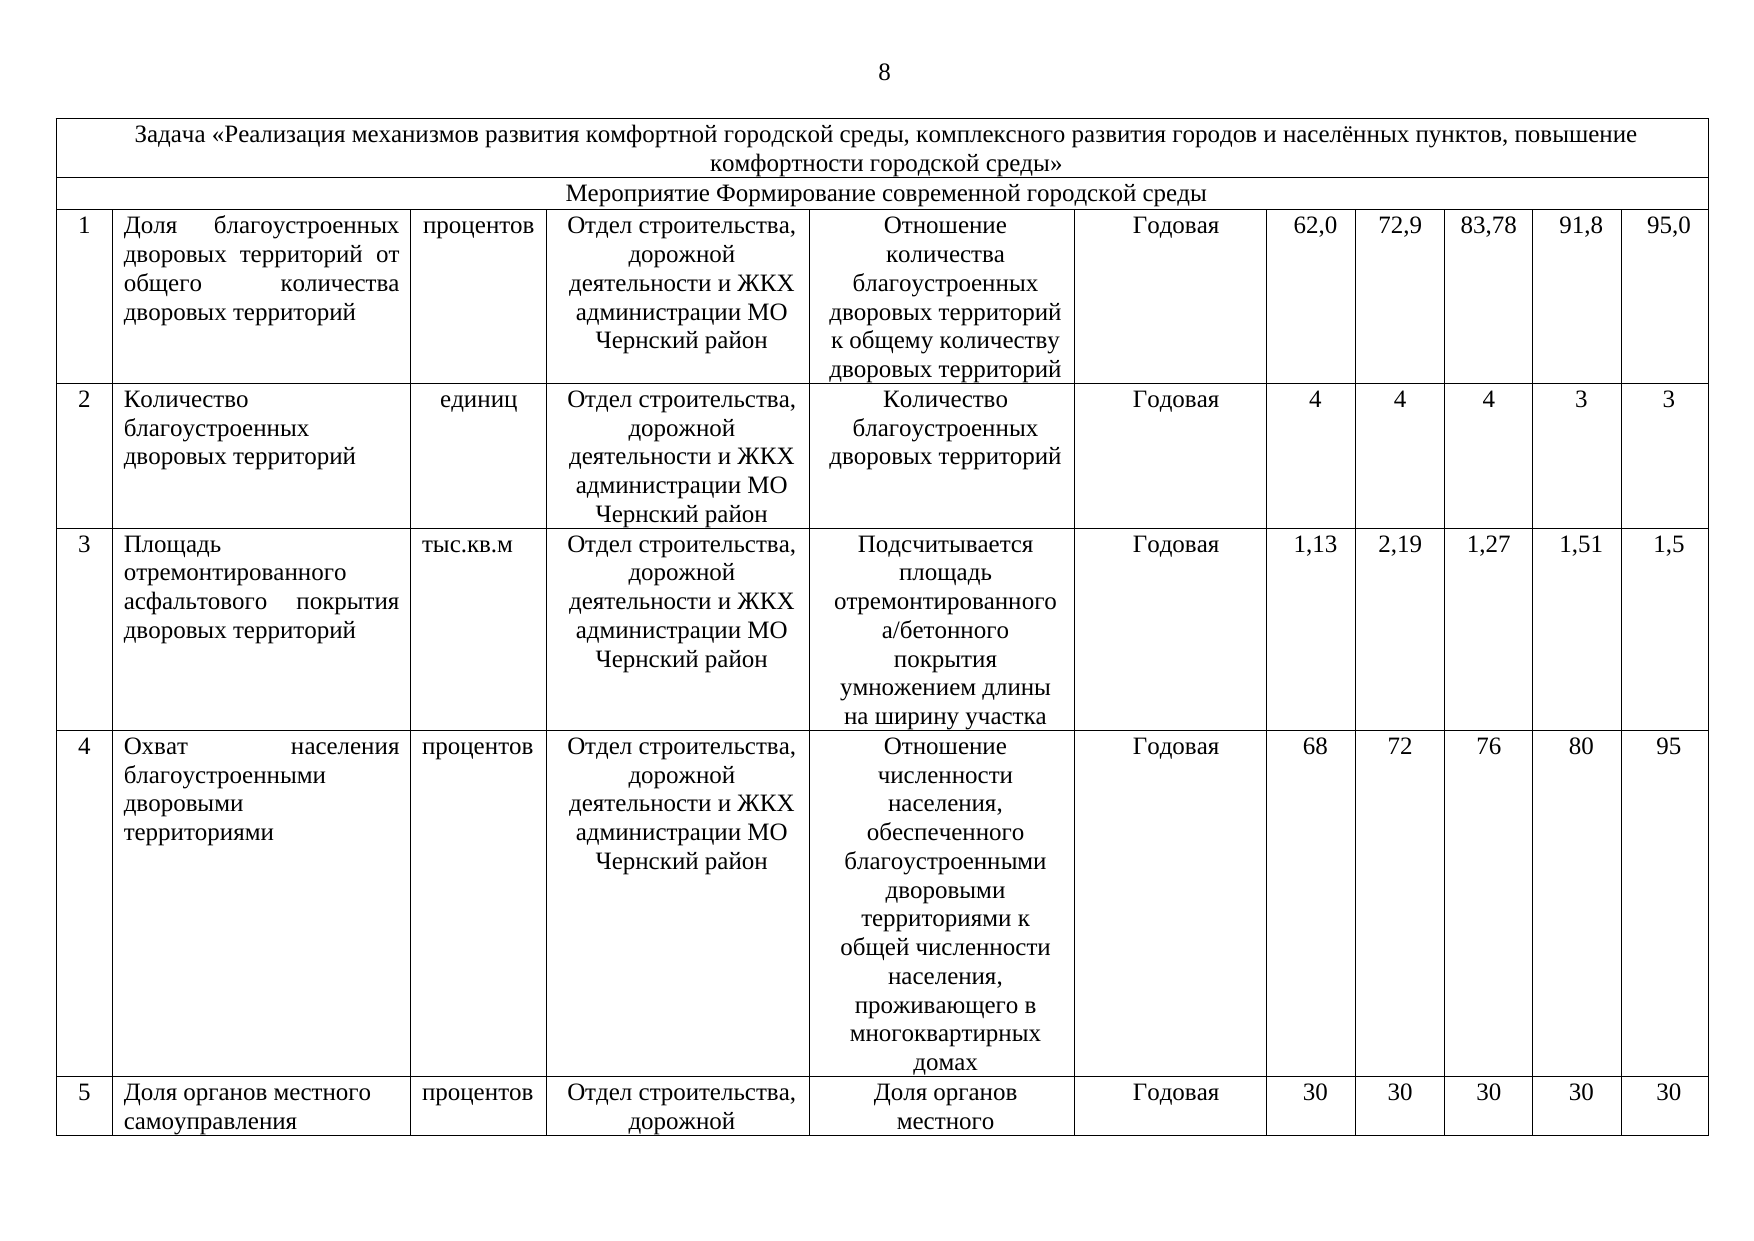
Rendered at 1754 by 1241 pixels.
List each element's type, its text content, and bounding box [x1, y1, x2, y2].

table_cell 91,8 [1533, 210, 1621, 383]
table_cell Отдел строительства, дорожной деятельности и ЖКХ администрации МО Чернский район [547, 210, 809, 383]
table_cell процентов [411, 210, 546, 383]
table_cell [810, 1077, 1074, 1134]
table_cell 30 [1267, 1077, 1355, 1134]
table_cell 1,13 [1267, 529, 1355, 730]
table_cell Годовая [1075, 731, 1266, 1076]
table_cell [113, 1077, 410, 1134]
table_cell 5 [57, 1077, 112, 1134]
table_cell процентов [411, 731, 546, 1076]
table_cell Задача «Реализация механизмов развития комфортной городской среды, комплексного развития городов и населённых пунктов, повышение комфортности городской среды» [57, 119, 1708, 177]
table_cell Отношение численности населения, обеспеченного благоустроенными дворовыми территориями к общей численности населения, проживающего в многоквартирных домах [810, 731, 1074, 1076]
table_cell 30 [1356, 1077, 1444, 1134]
table_cell 3 [57, 529, 112, 730]
table_cell 2,19 [1356, 529, 1444, 730]
table_cell 95 [1622, 731, 1708, 1076]
table_cell Отдел строительства, дорожной деятельности и ЖКХ администрации МО Чернский район [547, 529, 809, 730]
table_cell Площадь отремонтированного асфальтового покрытия дворовых территорий [113, 529, 410, 730]
table_cell тыс.кв.м [411, 529, 546, 730]
table_cell Отдел строительства, дорожной деятельности и ЖКХ администрации МО Чернский район [547, 384, 809, 528]
table_cell 3 [1622, 384, 1708, 528]
table_cell 80 [1533, 731, 1621, 1076]
table_cell процентов [411, 1077, 546, 1134]
table_cell Годовая [1075, 1077, 1266, 1134]
table_cell 76 [1445, 731, 1532, 1076]
table_cell Охват населения благоустроенными дворовыми территориями [113, 731, 410, 1076]
table_cell 62,0 [1267, 210, 1355, 383]
table_cell 1,5 [1622, 529, 1708, 730]
table_cell 4 [1267, 384, 1355, 528]
table_cell Отношение количества благоустроенных дворовых территорий к общему количеству дворовых территорий [810, 210, 1074, 383]
table_cell 1 [57, 210, 112, 383]
table_cell 30 [1445, 1077, 1532, 1134]
table_cell 1,27 [1445, 529, 1532, 730]
table_cell 72,9 [1356, 210, 1444, 383]
table_cell Годовая [1075, 529, 1266, 730]
table_cell 30 [1533, 1077, 1621, 1134]
table_cell Мероприятие Формирование современной городской среды [57, 178, 1708, 209]
table_cell 4 [57, 731, 112, 1076]
table_cell Отдел строительства, дорожной деятельности и ЖКХ администрации МО Чернский район [547, 731, 809, 1076]
table_cell Годовая [1075, 210, 1266, 383]
table_cell Доля благоустроенных дворовых территорий от общего количества дворовых территорий [113, 210, 410, 383]
table_cell Количество благоустроенных дворовых территорий [810, 384, 1074, 528]
table_cell 95,0 [1622, 210, 1708, 383]
table_cell 68 [1267, 731, 1355, 1076]
table_cell единиц [411, 384, 546, 528]
table_cell 72 [1356, 731, 1444, 1076]
table_cell 3 [1533, 384, 1621, 528]
table_cell 4 [1356, 384, 1444, 528]
table_cell Количество благоустроенных дворовых территорий [113, 384, 410, 528]
table_cell 2 [57, 384, 112, 528]
table_cell 1,51 [1533, 529, 1621, 730]
table_cell Годовая [1075, 384, 1266, 528]
table_cell 30 [1622, 1077, 1708, 1134]
table_cell 4 [1445, 384, 1532, 528]
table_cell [547, 1077, 809, 1134]
table_cell 83,78 [1445, 210, 1532, 383]
table_cell Подсчитывается площадь отремонтированного а/бетонного покрытия умножением длины на ширину участка [810, 529, 1074, 730]
